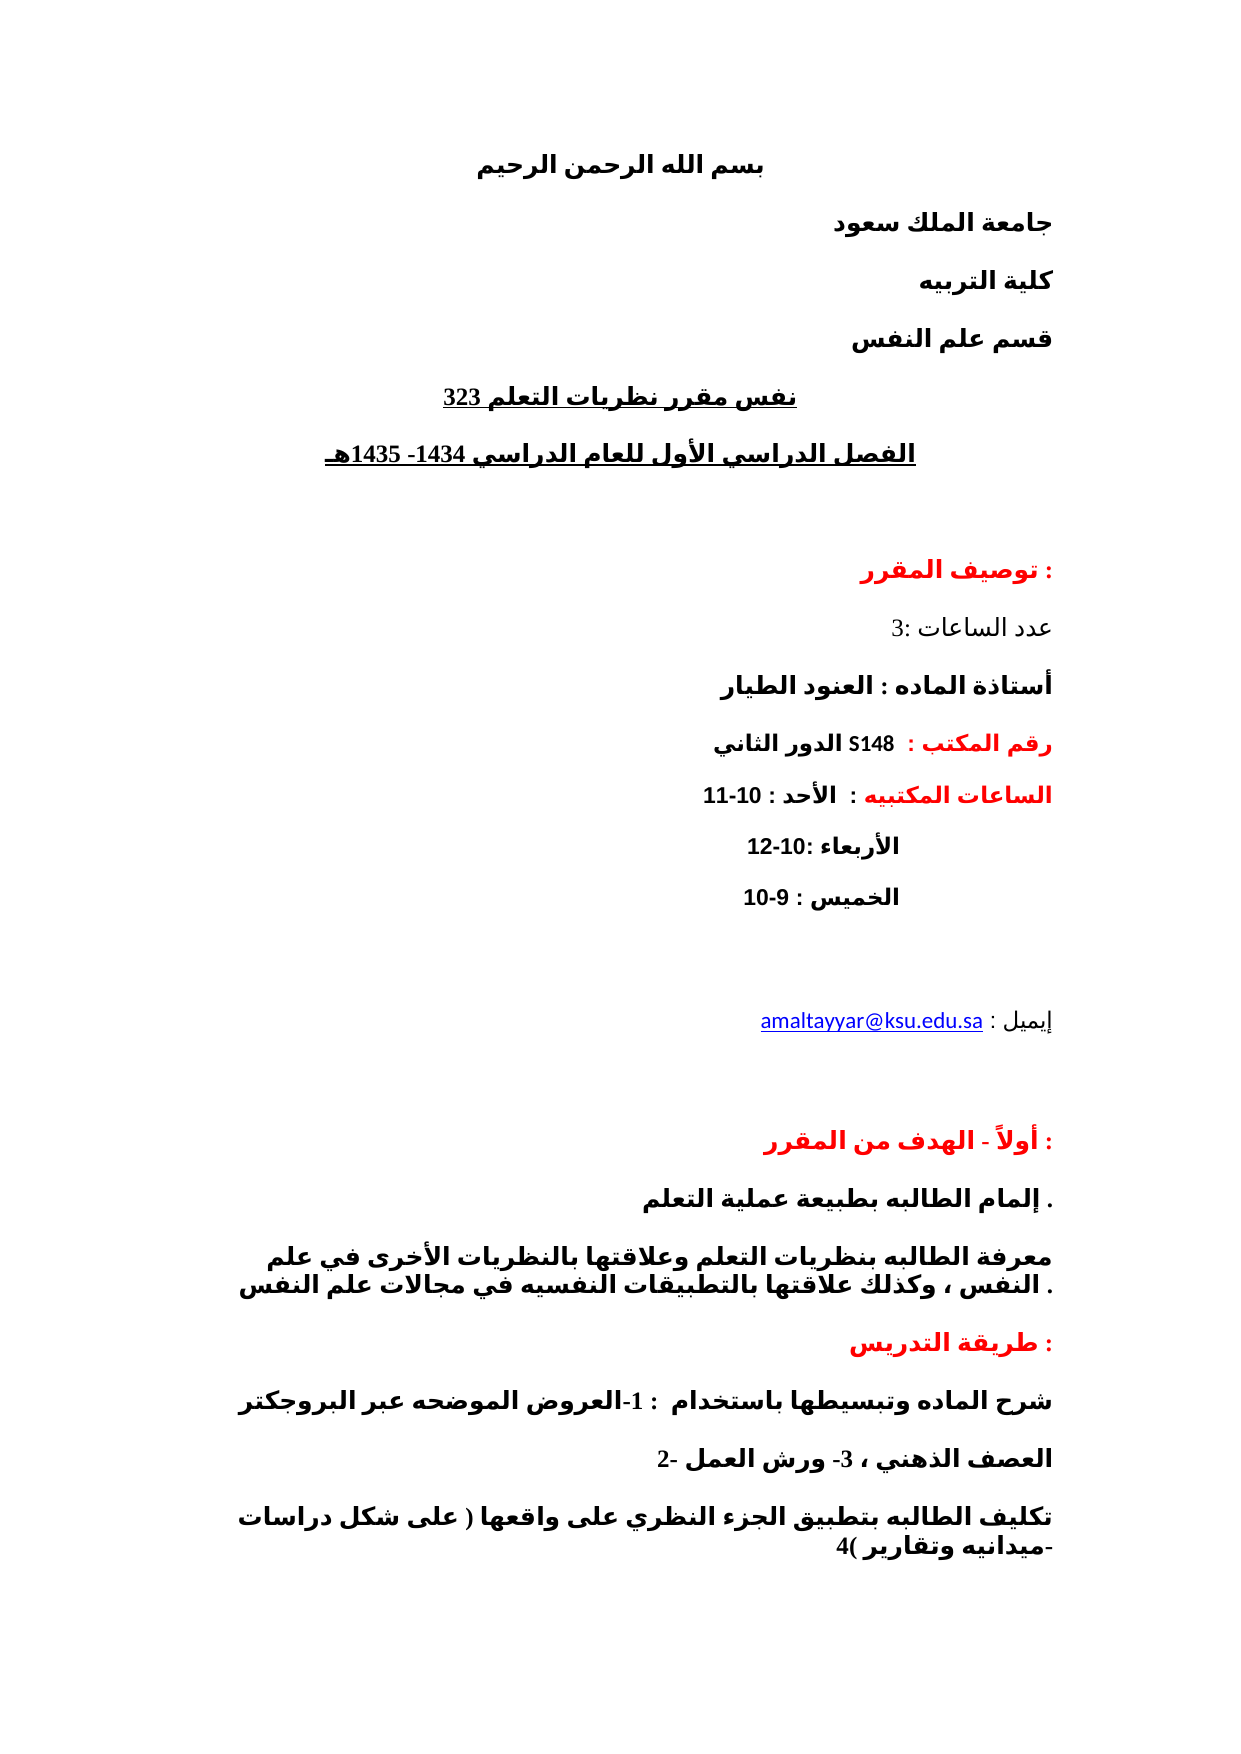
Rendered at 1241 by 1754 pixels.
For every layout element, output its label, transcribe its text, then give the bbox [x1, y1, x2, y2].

text جامعة الملك سعود [187, 208, 1053, 237]
text شرح الماده وتبسيطها باستخدام : 1-العروض الموضحه عبر البروجكتر [187, 1386, 1053, 1415]
text بسم الله الرحمن الرحيم [187, 150, 1053, 179]
text الساعات المكتبيه : الأحد : 10-11 [187, 782, 1053, 808]
text توصيف المقرر : [187, 555, 1053, 584]
text أولاً - الهدف من المقرر : [187, 1126, 1053, 1154]
text الفصل الدراسي الأول للعام الدراسي 1434- 1435هـ [187, 439, 1053, 468]
text معرفة الطالبه بنظريات التعلم وعلاقتها بالنظريات الأخرى في علم النفس ، وكذلك علاقتها بالتطبيقات النفسيه في مجالات علم النفس . [187, 1242, 1053, 1299]
text أستاذة الماده : العنود الطيار [187, 671, 1053, 700]
text قسم علم النفس [187, 324, 1053, 352]
text 2- العصف الذهني ، 3- ورش العمل [187, 1444, 1053, 1473]
text إلمام الطالبه بطبيعة عملية التعلم . [187, 1184, 1053, 1212]
text طريقة التدريس : [187, 1328, 1053, 1357]
text عدد الساعات :3 [187, 613, 1053, 642]
text كلية التربيه [187, 266, 1053, 294]
text إيميل : amaltayyar@ksu.edu.sa [187, 1006, 1053, 1034]
text تكليف الطالبه بتطبيق الجزء النظري على واقعها ( على شكل دراسات ميدانيه وتقارير )4- [187, 1502, 1053, 1559]
text الأربعاء :10-12 [187, 833, 1053, 859]
text رقم المكتب : S148 الدور الثاني [187, 729, 1053, 757]
text 323 نفس مقرر نظريات التعلم [187, 382, 1053, 410]
text الخميس : 9-10 [187, 884, 1053, 911]
